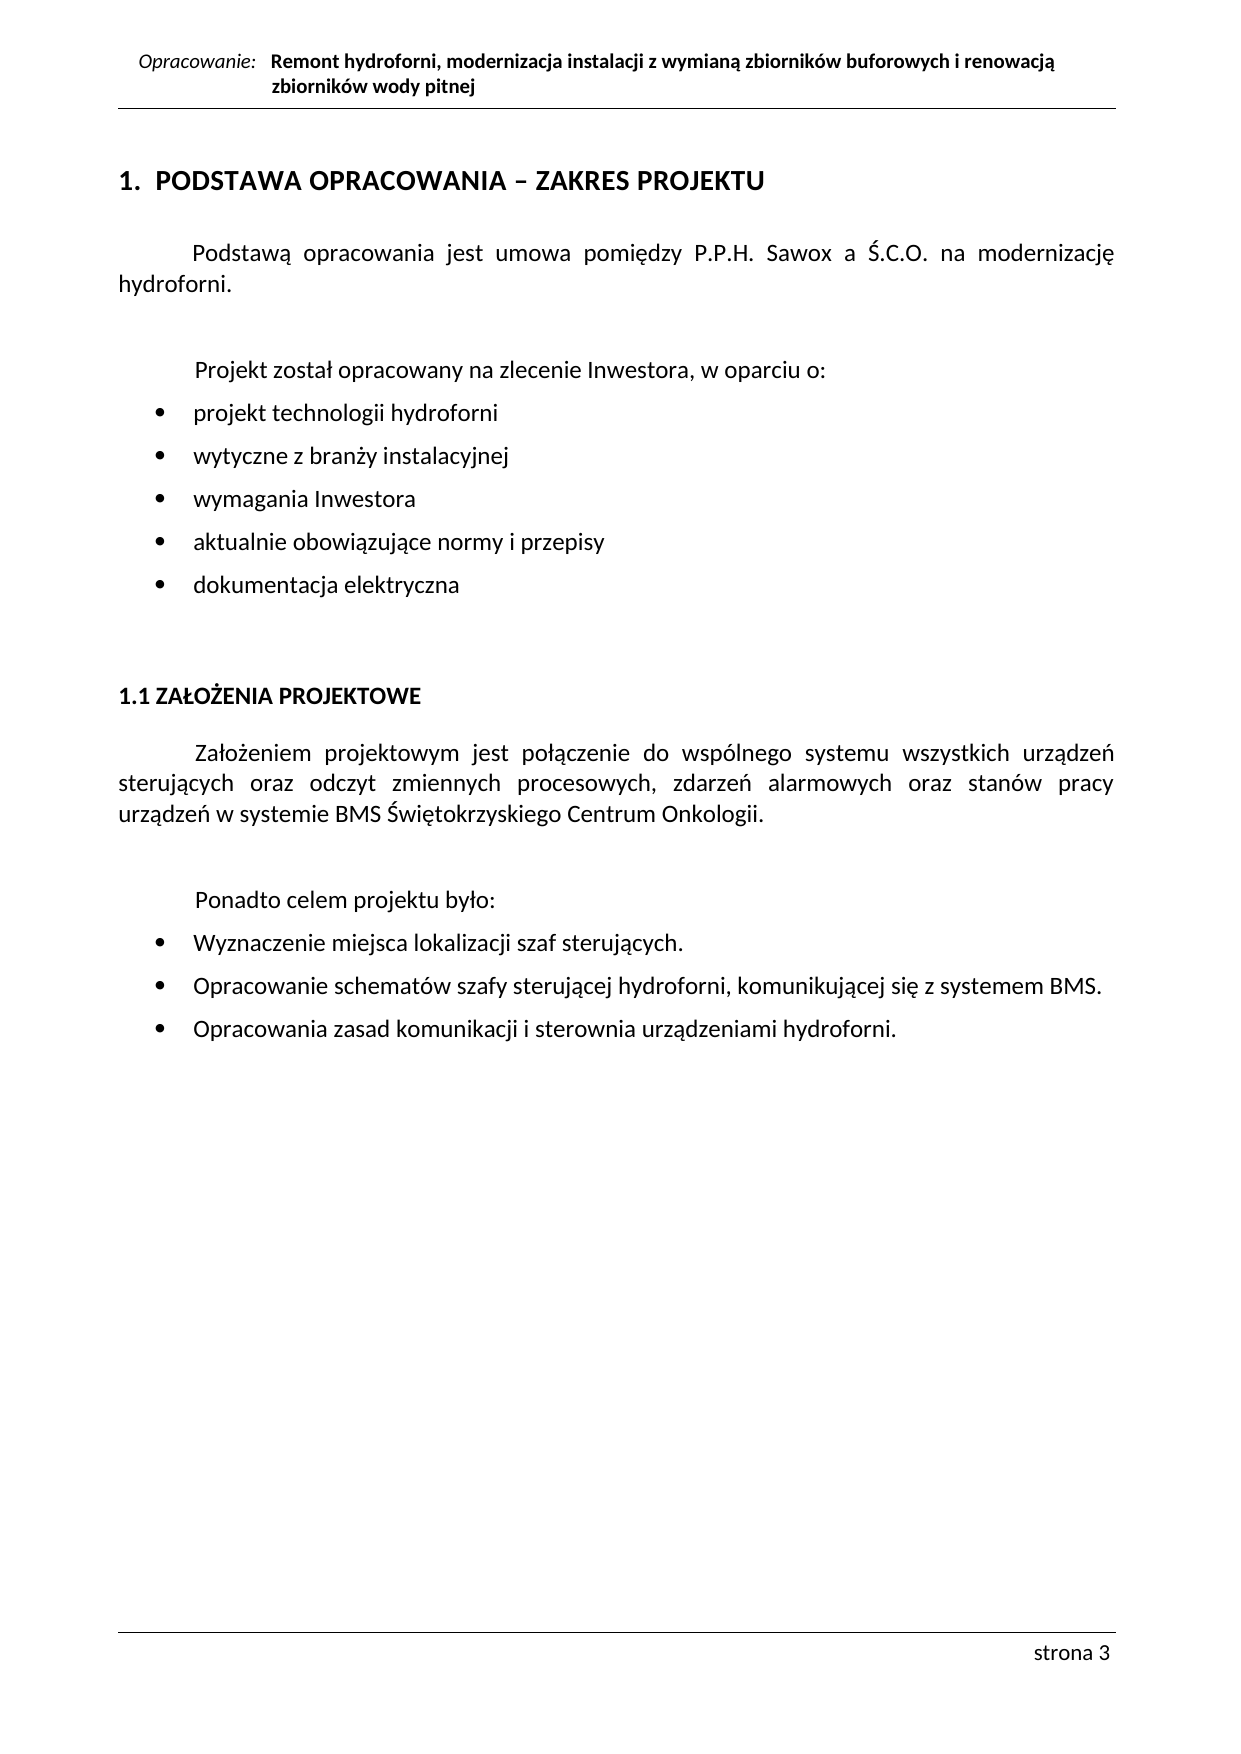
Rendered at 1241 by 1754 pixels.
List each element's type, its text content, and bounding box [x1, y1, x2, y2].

list wymagania Inwestora [156, 483, 1116, 513]
list Opracowanie schematów szafy sterującej hydroforni, komunikującej się z systemem BMS. [156, 970, 1116, 1001]
list Opracowania zasad komunikacji i sterownia urządzeniami hydroforni. [156, 1013, 1116, 1044]
list projekt technologii hydroforni [156, 397, 1116, 427]
list wytyczne z branży instalacyjnej [156, 440, 1116, 471]
list dokumentacja elektryczna [156, 569, 1116, 599]
subtitle PODSTAWA OPRACOWANIA – ZAKRES PROJEKTU [118, 162, 1116, 198]
subtitle 1.1 ZAŁOŻENIA PROJEKTOWE [118, 680, 1116, 711]
text Założeniem projektowym jest połączenie do wspólnego systemu wszystkich urządzeń sterujących oraz odczyt zmiennych procesowych, zdarzeń alarmowych oraz stanów pracy urządzeń w systemie BMS Świętokrzyskiego Centrum Onkologii. [118, 737, 1116, 829]
text Podstawą opracowania jest umowa pomiędzy P.P.H. Sawox a Ś.C.O. na modernizację hydroforni. [118, 237, 1116, 298]
list Wyznaczenie miejsca lokalizacji szaf sterujących. [156, 927, 1116, 958]
text Projekt został opracowany na zlecenie Inwestora, w oparciu o: [118, 354, 1116, 384]
text Ponadto celem projektu było: [118, 884, 1116, 915]
list aktualnie obowiązujące normy i przepisy [156, 526, 1116, 557]
